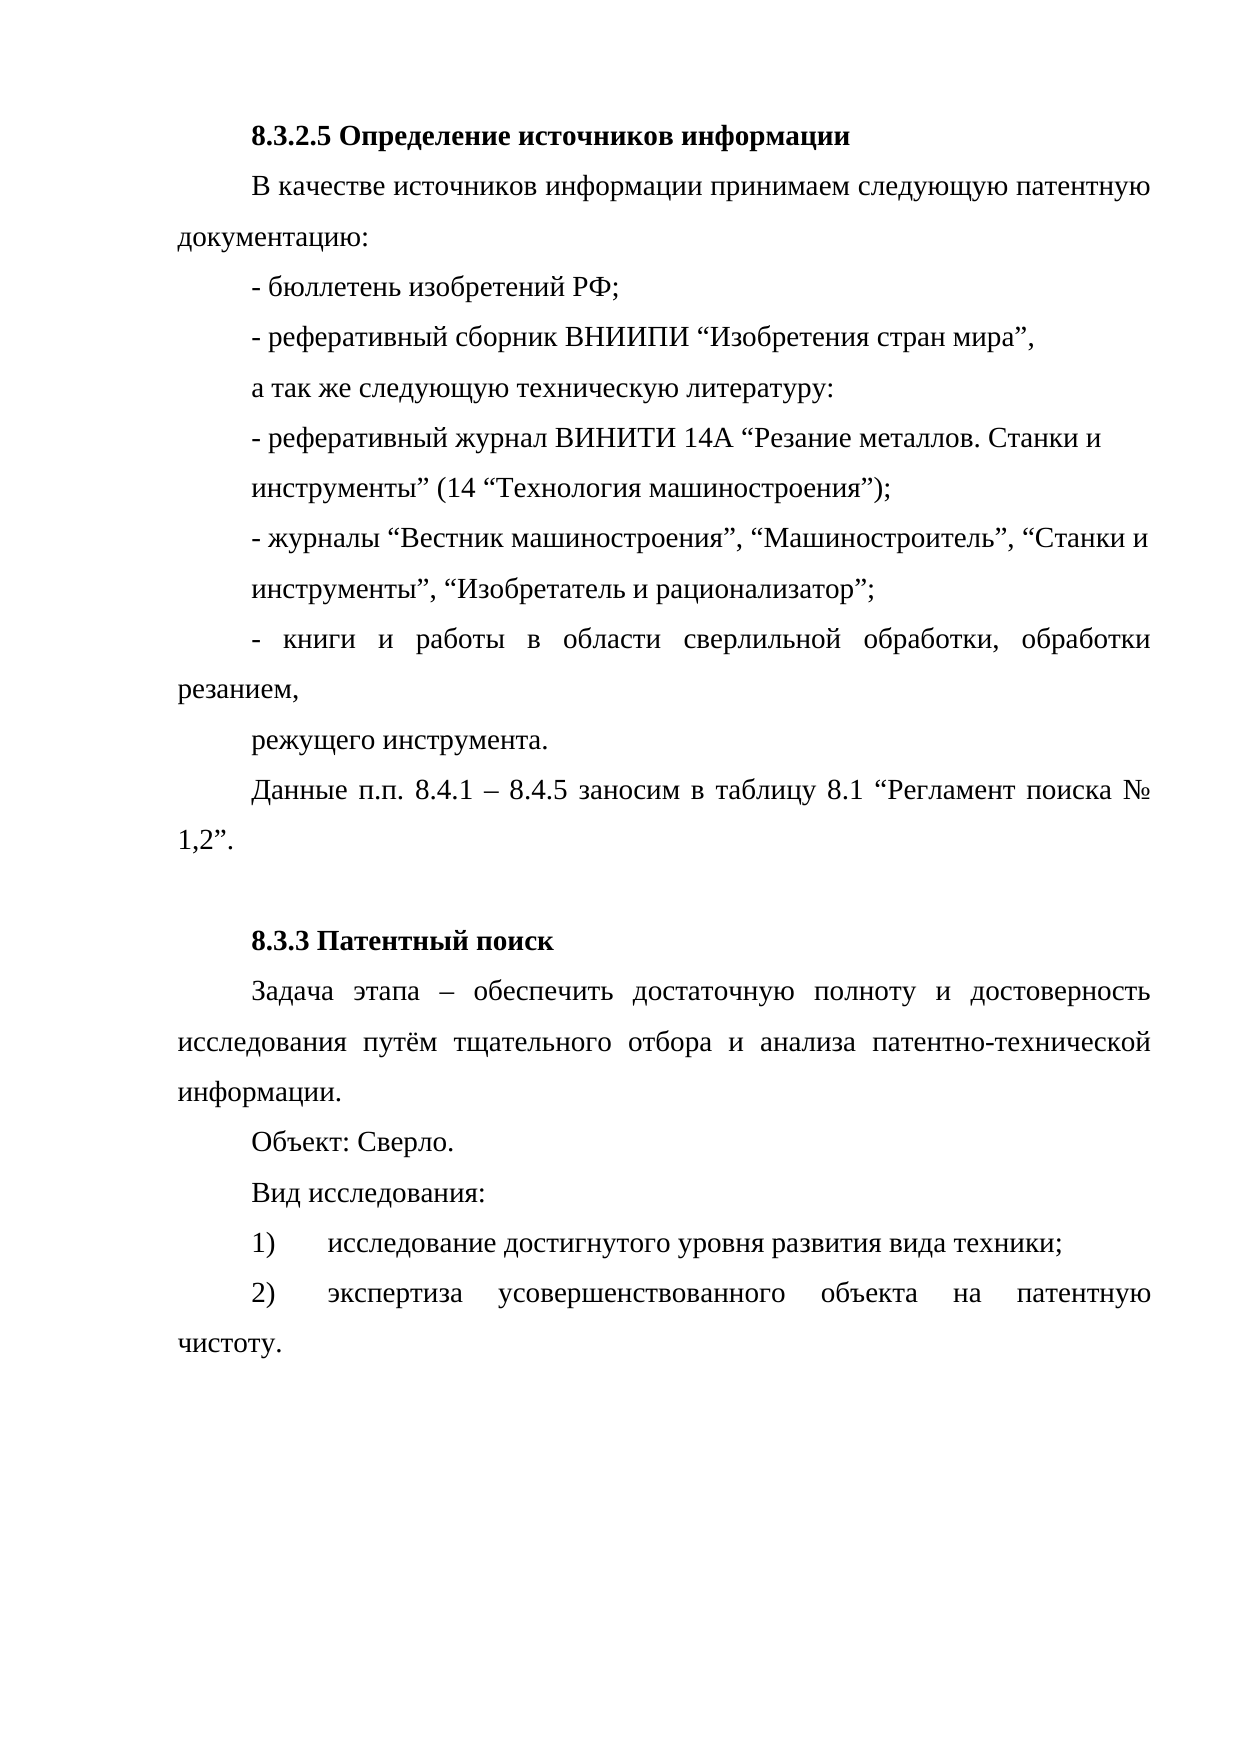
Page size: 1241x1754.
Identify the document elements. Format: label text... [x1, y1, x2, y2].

text режущего инструмента. [177, 722, 1152, 755]
text Объект: Сверло. [177, 1124, 1152, 1158]
text - реферативный журнал ВИНИТИ 14А “Резание металлов. Станки и [177, 420, 1152, 453]
text инструменты” (14 “Технология машиностроения”); [177, 470, 1152, 504]
list исследование достигнутого уровня развития вида техники; [177, 1225, 1152, 1258]
text инструменты”, “Изобретатель и рационализатор”; [177, 571, 1152, 604]
text Вид исследования: [177, 1175, 1152, 1208]
text 8.3.2.5 Определение источников информации [177, 118, 1152, 152]
text 8.3.3 Патентный поиск [177, 923, 1152, 957]
text - книги и работы в области сверлильной обработки, обработки резанием, [177, 621, 1152, 705]
text - журналы “Вестник машиностроения”, “Машиностроитель”, “Станки и [177, 521, 1152, 554]
text а так же следующую техническую литературу: [177, 370, 1152, 403]
text - бюллетень изобретений РФ; [177, 269, 1152, 303]
text Данные п.п. 8.4.1 – 8.4.5 заносим в таблицу 8.1 “Регламент поиска № . [177, 772, 1152, 856]
list экспертиза усовершенствованного объекта на патентную чистоту. [177, 1275, 1152, 1359]
text Задача этапа – обеспечить достаточную полноту и достоверность исследования путём тщательного отбора и анализа патентно-технической информации. [177, 973, 1152, 1108]
text В качестве источников информации принимаем следующую патентную документацию: [177, 168, 1152, 252]
text - реферативный сборник ВНИИПИ “Изобретения стран мира”, [177, 319, 1152, 353]
